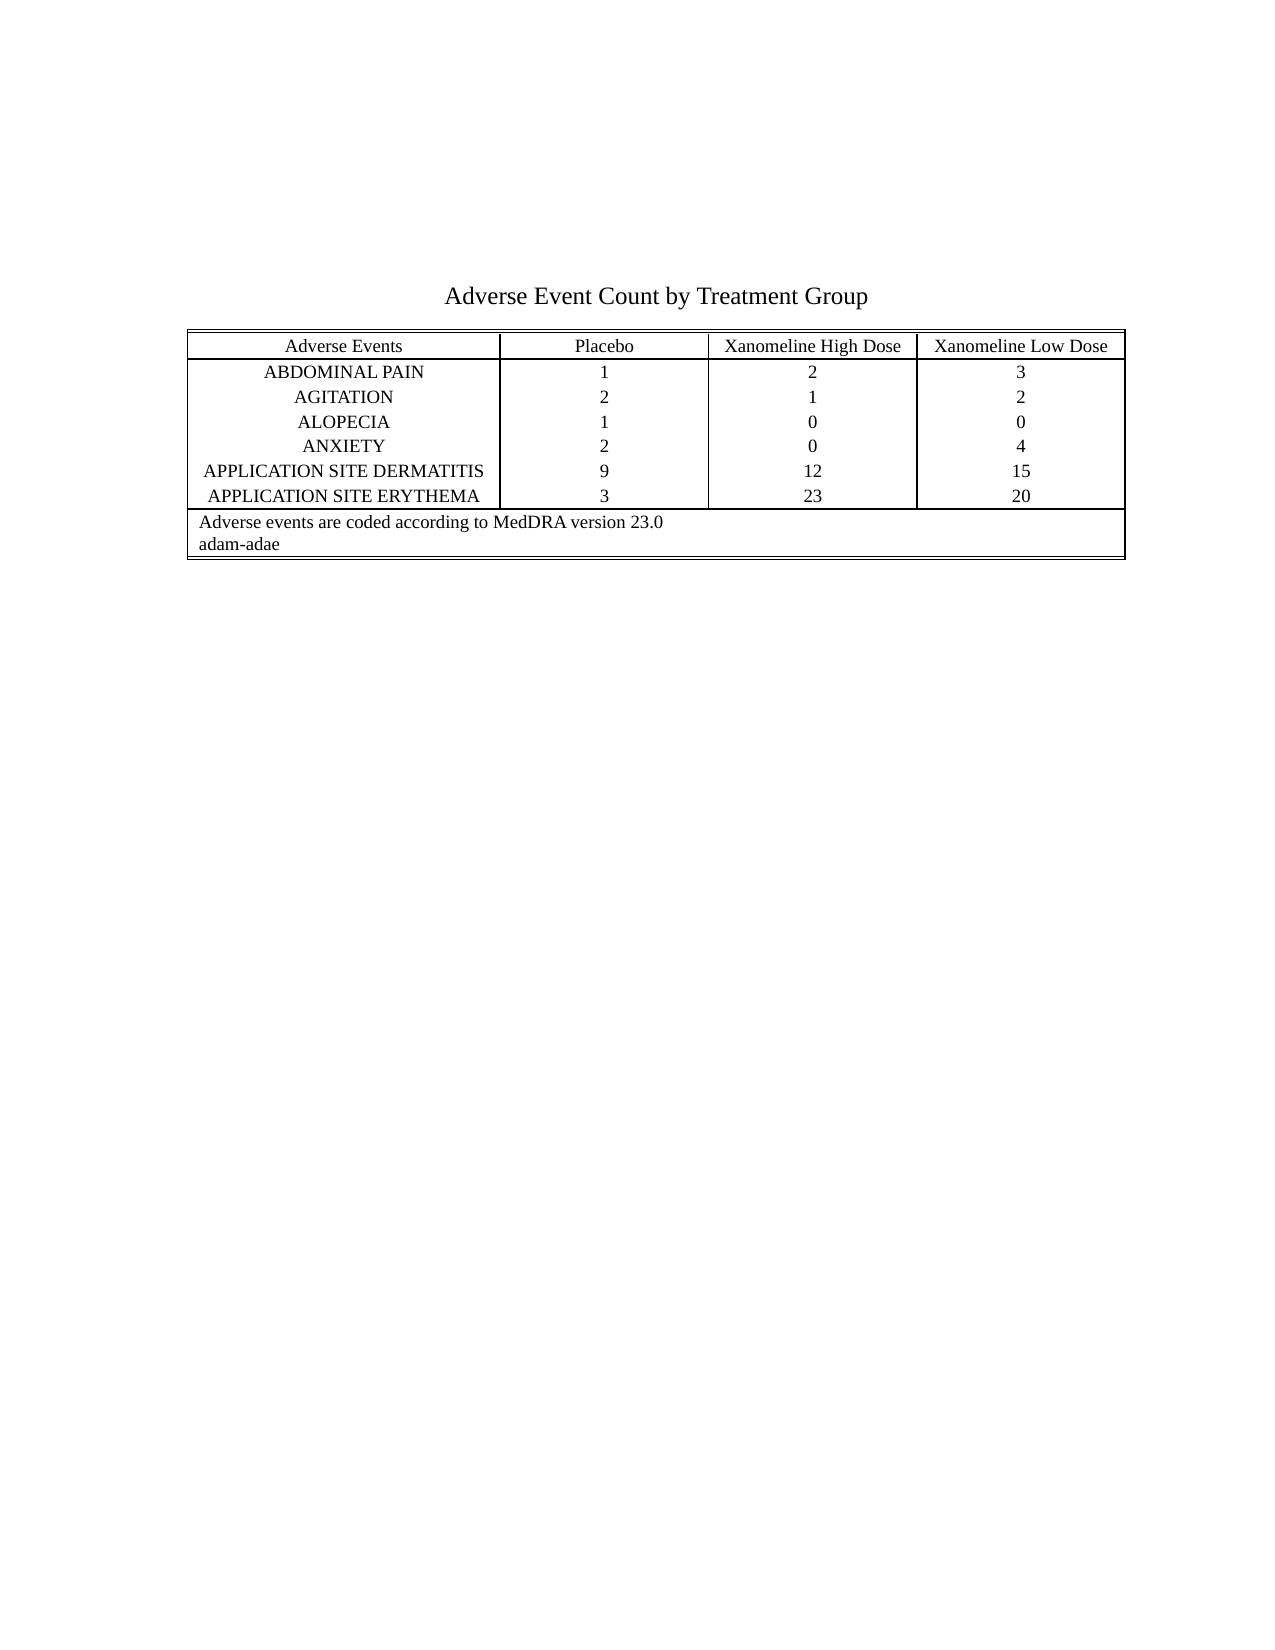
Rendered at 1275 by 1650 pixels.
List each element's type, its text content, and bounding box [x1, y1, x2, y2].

table_cell AGITATION [188, 384, 499, 409]
table_header Xanomeline High Dose [709, 333, 917, 358]
table_cell 12 [709, 459, 916, 483]
table_cell ANXIETY [188, 434, 499, 458]
table_cell 1 [501, 409, 708, 434]
table_cell 0 [918, 409, 1124, 434]
table_cell 0 [709, 409, 916, 434]
table_cell 15 [918, 459, 1124, 483]
table_cell 20 [918, 483, 1124, 508]
table_cell ALOPECIA [188, 409, 499, 434]
table_cell Adverse events are coded according to MedDRA version 23.0 adam-adae [188, 510, 1124, 556]
table_cell 2 [501, 384, 708, 409]
table_cell 2 [501, 434, 708, 458]
table_cell 23 [709, 483, 916, 508]
table_header Xanomeline Low Dose [918, 333, 1124, 358]
table_cell 2 [918, 384, 1124, 409]
table_cell 2 [709, 360, 916, 384]
text Adverse Event Count by Treatment Group [187, 281, 1125, 310]
table_cell 0 [709, 434, 916, 458]
table_cell 9 [501, 459, 708, 483]
table_cell APPLICATION SITE DERMATITIS [188, 459, 499, 483]
table_cell 4 [918, 434, 1124, 458]
table_header Placebo [501, 333, 708, 358]
table_header Adverse Events [188, 333, 500, 358]
table_cell 3 [501, 483, 708, 508]
table_cell APPLICATION SITE ERYTHEMA [188, 483, 499, 508]
table_cell 3 [918, 360, 1124, 384]
table_cell 1 [501, 360, 708, 384]
table_cell ABDOMINAL PAIN [188, 360, 499, 384]
table_cell 1 [709, 384, 916, 409]
